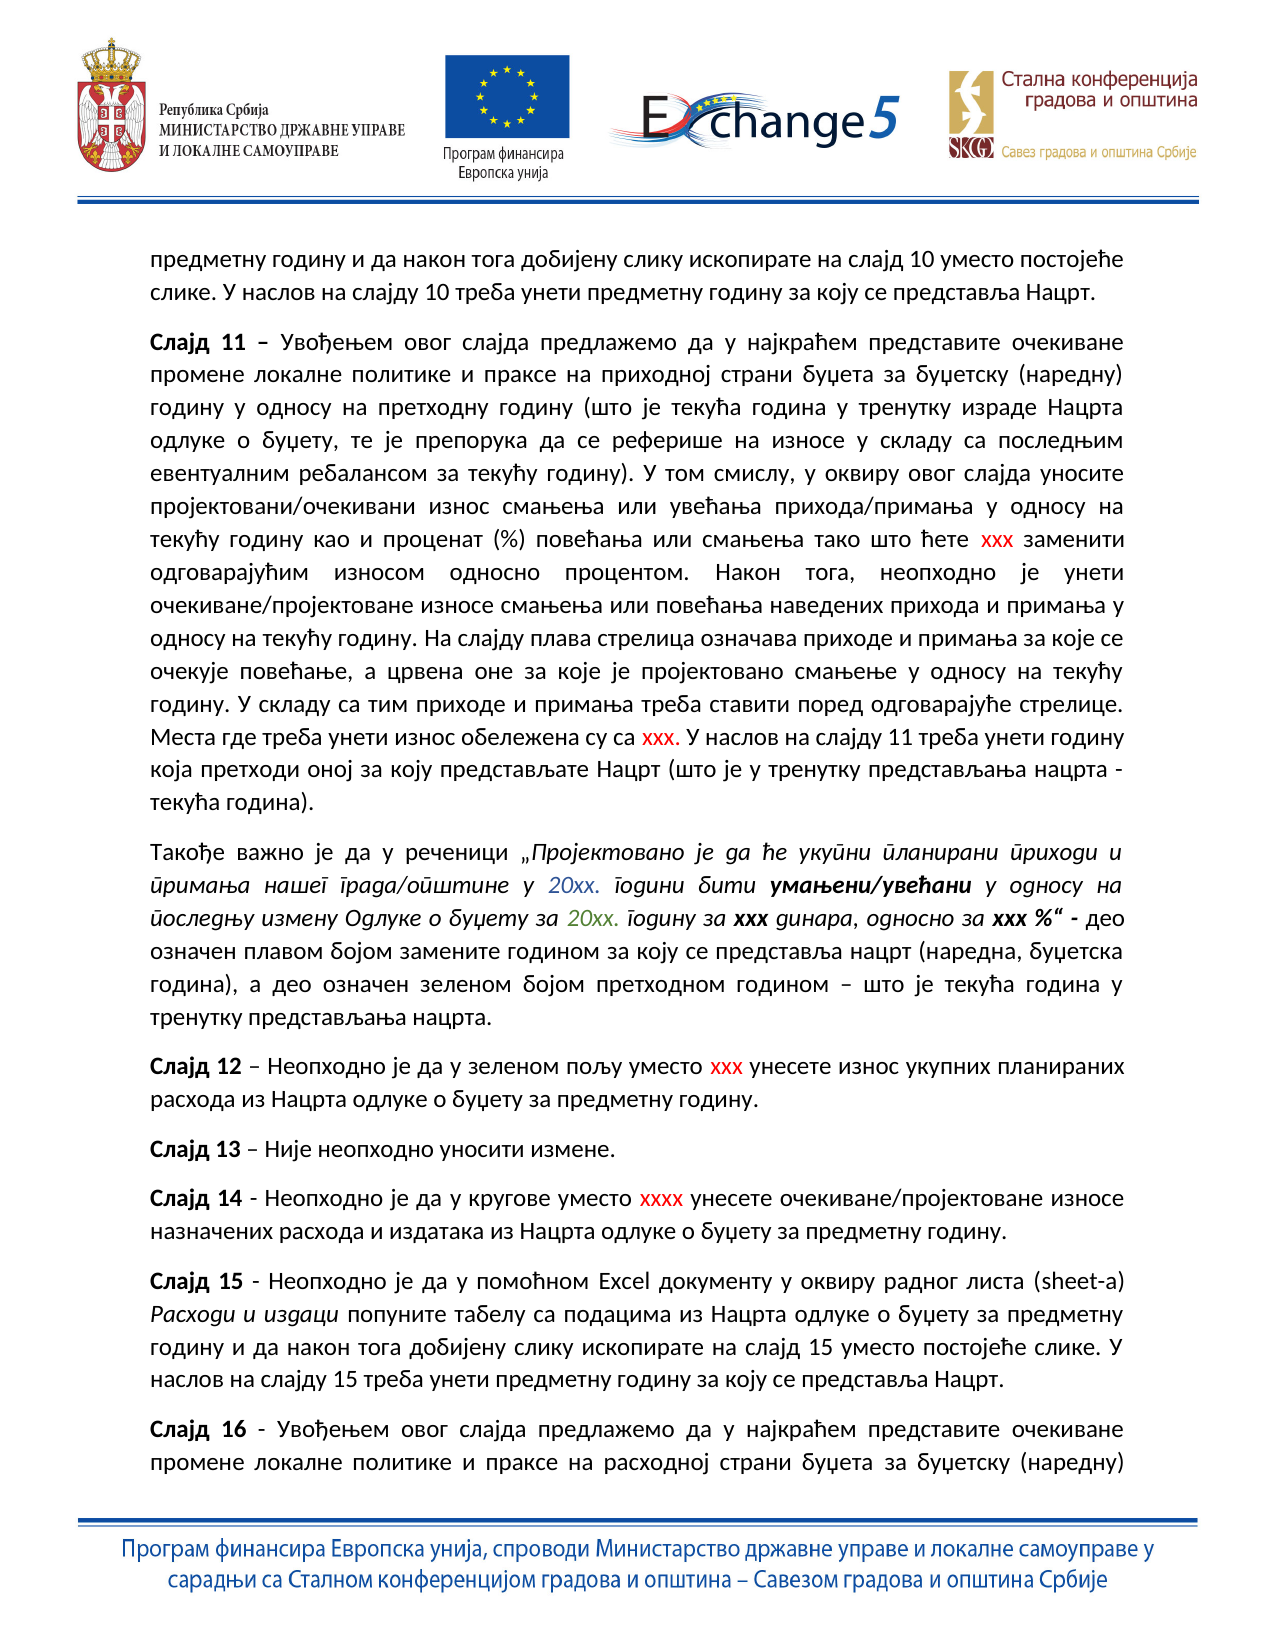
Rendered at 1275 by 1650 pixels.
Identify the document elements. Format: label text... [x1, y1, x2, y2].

text Такође важно је да у реченици „Пројектовано је да ће укупни планирани приходи и примања нашег града/општине у 20хх. години бити умањени/увећани у односу на последњу измену Одлуке о буџету за 20хх. годину за ххх динара, односно за ххх %“ - део означен плавом бојом замените годином за коју се представља нацрт (наредна, буџетска година), а део означен зеленом бојом претходном годином – што је текућа година у тренутку представљања нацрта. [150, 836, 1125, 1031]
text Слајд 15 - Неопходно је да у помоћном Excel документу у оквиру радног листа (sheet-a) Расходи и издаци попуните табелу са подацима из Нацрта одлуке о буџету за предметну годину и да након тога добијену слику ископирате на слајд 15 уместо постојеће слике. У наслов на слајду 15 треба унети предметну годину за коју се представља Нацрт. [150, 1265, 1125, 1394]
text Слајд 12 – Неопходно је да у зеленом пољу уместо ххх унесете износ укупних планираних расхода из Нацрта одлуке о буџету за предметну годину. [150, 1050, 1125, 1114]
text Слајд 11 – Увођењем овог слајда предлажемо да у најкраћем представите очекиване промене локалне политике и праксе на приходној страни буџета за буџетску (наредну) годину у односу на претходну годину (што је текућа година у тренутку израде Нацрта одлуке о буџету, те је препорука да се реферише на износе у складу са последњим евентуалним ребалансом за текућу годину). У том смислу, у оквиру овог слајда уносите пројектовани/очекивани износ смањења или увећања прихода/примања у односу на текућу годину као и проценат (%) повећања или смањења тако што ћете ххх заменити одговарајућим износом односно процентом. Након тога, неопходно је унети очекиване/пројектоване износе смањења или повећања наведених прихода и примања у односу на текућу годину. На слајду плава стрелица означава приходе и примања за које се очекује повећање, а црвена оне за које је пројектовано смањење у односу на текућу годину. У складу са тим приходе и примања треба ставити поред одговарајуће стрелице. Места где треба унети износ обележена су са ххх. У наслов на слајду 11 треба унети годину која претходи оној за коју представљате Нацрт (што је у тренутку представљања нацрта - текућа година). [150, 326, 1125, 817]
text Слајд 14 - Неопходно је да у кругове уместо xxxx унесете очекиване/пројектоване износе назначених расхода и издатака из Нацрта одлуке о буџету за предметну годину. [150, 1182, 1125, 1246]
picture [0, 0, 1275, 204]
picture [1, 1505, 1274, 1647]
text Слајд 13 – Није неопходно уносити измене. [150, 1133, 1125, 1163]
